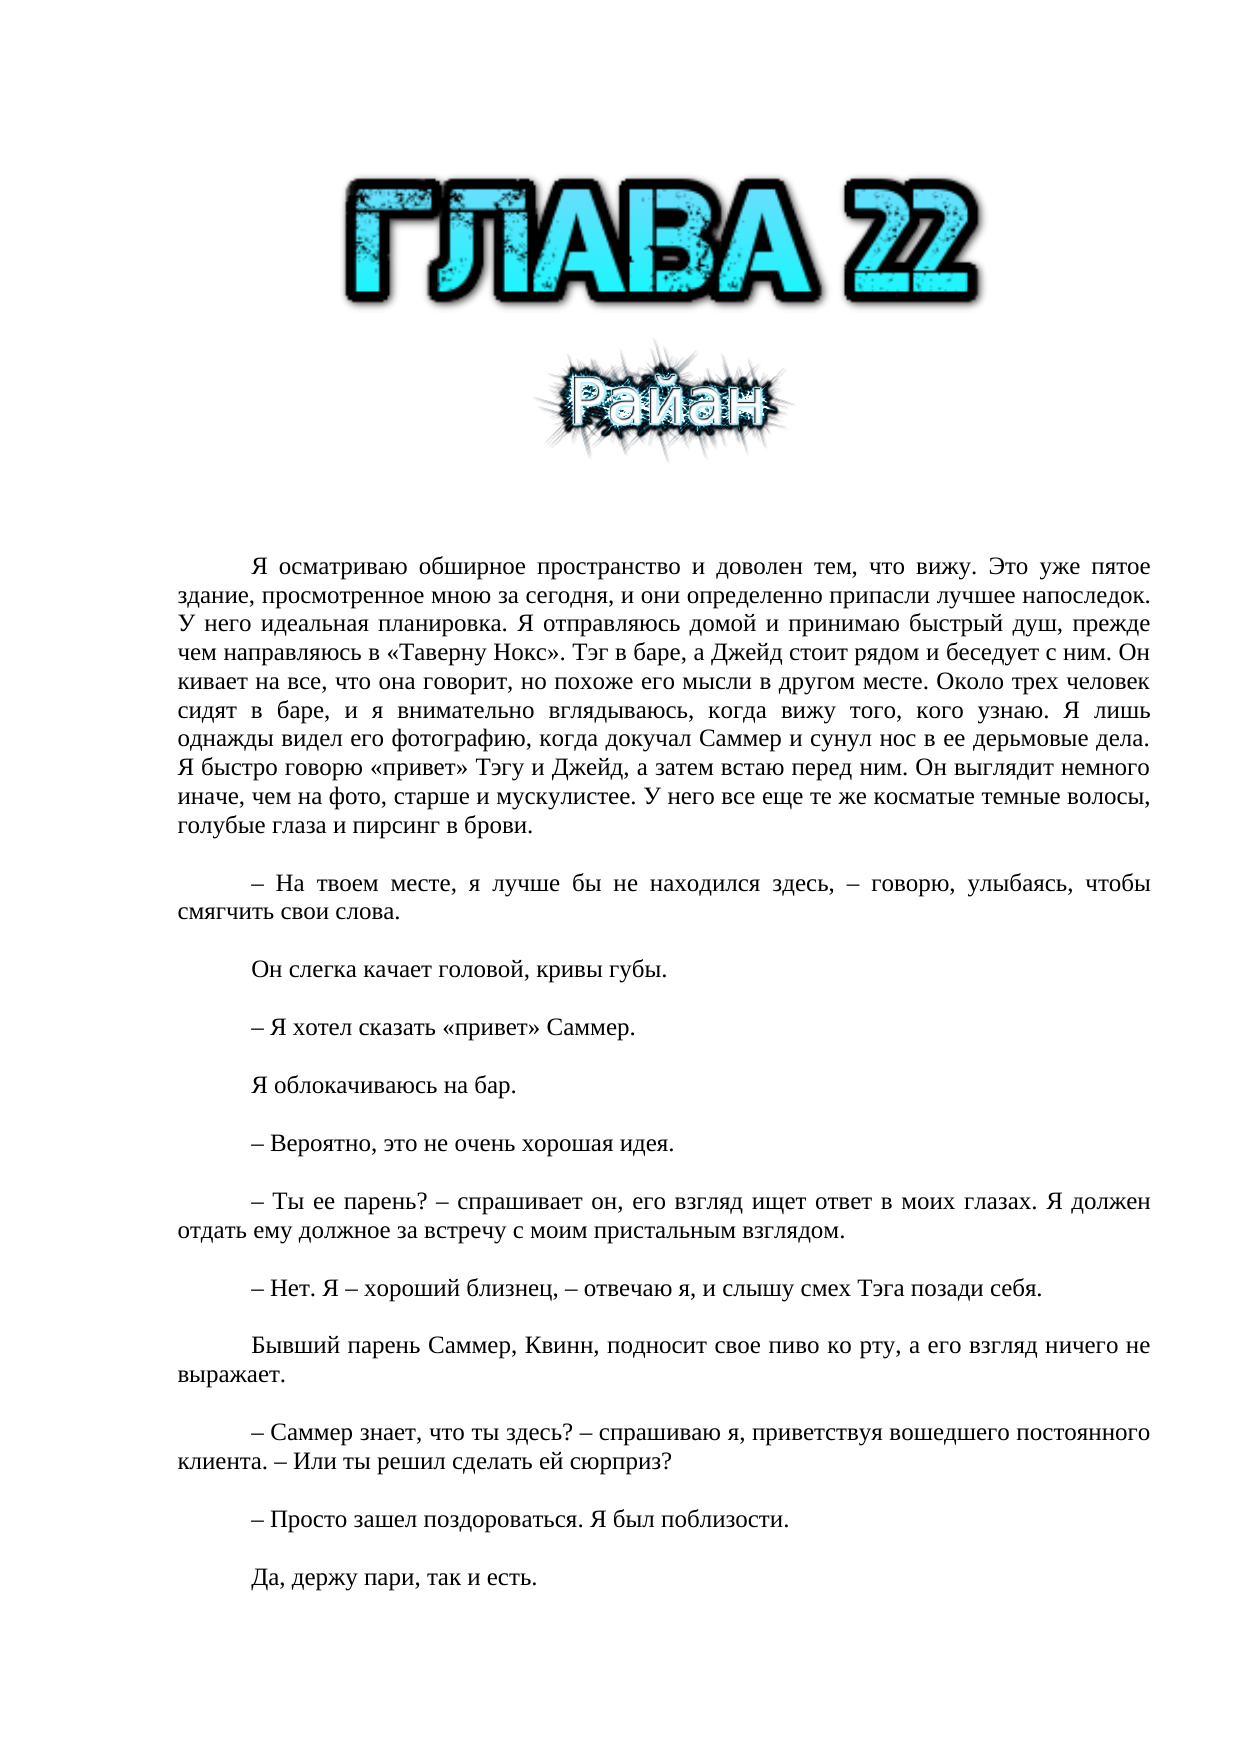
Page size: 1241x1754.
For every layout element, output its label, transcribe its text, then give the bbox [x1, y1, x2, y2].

text – На твоем месте, я лучше бы не находился здесь, – говорю, улыбаясь, чтобы смягчить свои слова. [177, 868, 1152, 925]
text – Я хотел сказать «привет» Саммер. [177, 1012, 1152, 1041]
text Он слегка качает головой, кривы губы. [177, 954, 1152, 983]
picture [338, 171, 991, 313]
picture [532, 337, 797, 465]
text – Вероятно, это не очень хорошая идея. [177, 1128, 1152, 1157]
text Да, держу пари, так и есть. [177, 1562, 1152, 1591]
text – Просто зашел поздороваться. Я был поблизости. [177, 1504, 1152, 1533]
text Я осматриваю обширное пространство и доволен тем, что вижу. Это уже пятое здание, просмотренное мною за сегодня, и они определенно припасли лучшее напоследок. У него идеальная планировка. Я отправляюсь домой и принимаю быстрый душ, прежде чем направляюсь в «Таверну Нокс». Тэг в баре, а Джейд стоит рядом и беседует с ним. Он кивает на все, что она говорит, но похоже его мысли в другом месте. Около трех человек сидят в баре, и я внимательно вглядываюсь, когда вижу того, кого узнаю. Я лишь однажды видел его фотографию, когда докучал Саммер и сунул нос в ее дерьмовые дела. Я быстро говорю «привет» Тэгу и Джейд, а затем встаю перед ним. Он выглядит немного иначе, чем на фото, старше и мускулистее. У него все еще те же косматые темные волосы, голубые глаза и пирсинг в брови. [177, 551, 1152, 838]
text – Саммер знает, что ты здесь? – спрашиваю я, приветствуя вошедшего постоянного клиента. – Или ты решил сделать ей сюрприз? [177, 1417, 1152, 1475]
text Бывший парень Саммер, Квинн, подносит свое пиво ко рту, а его взгляд ничего не выражает. [177, 1331, 1152, 1388]
text – Ты ее парень? – спрашивает он, его взгляд ищет ответ в моих глазах. Я должен отдать ему должное за встречу с моим пристальным взглядом. [177, 1186, 1152, 1243]
text Я облокачиваюсь на бар. [177, 1070, 1152, 1099]
text – Нет. Я – хороший близнец, – отвечаю я, и слышу смех Тэга позади себя. [177, 1273, 1152, 1301]
